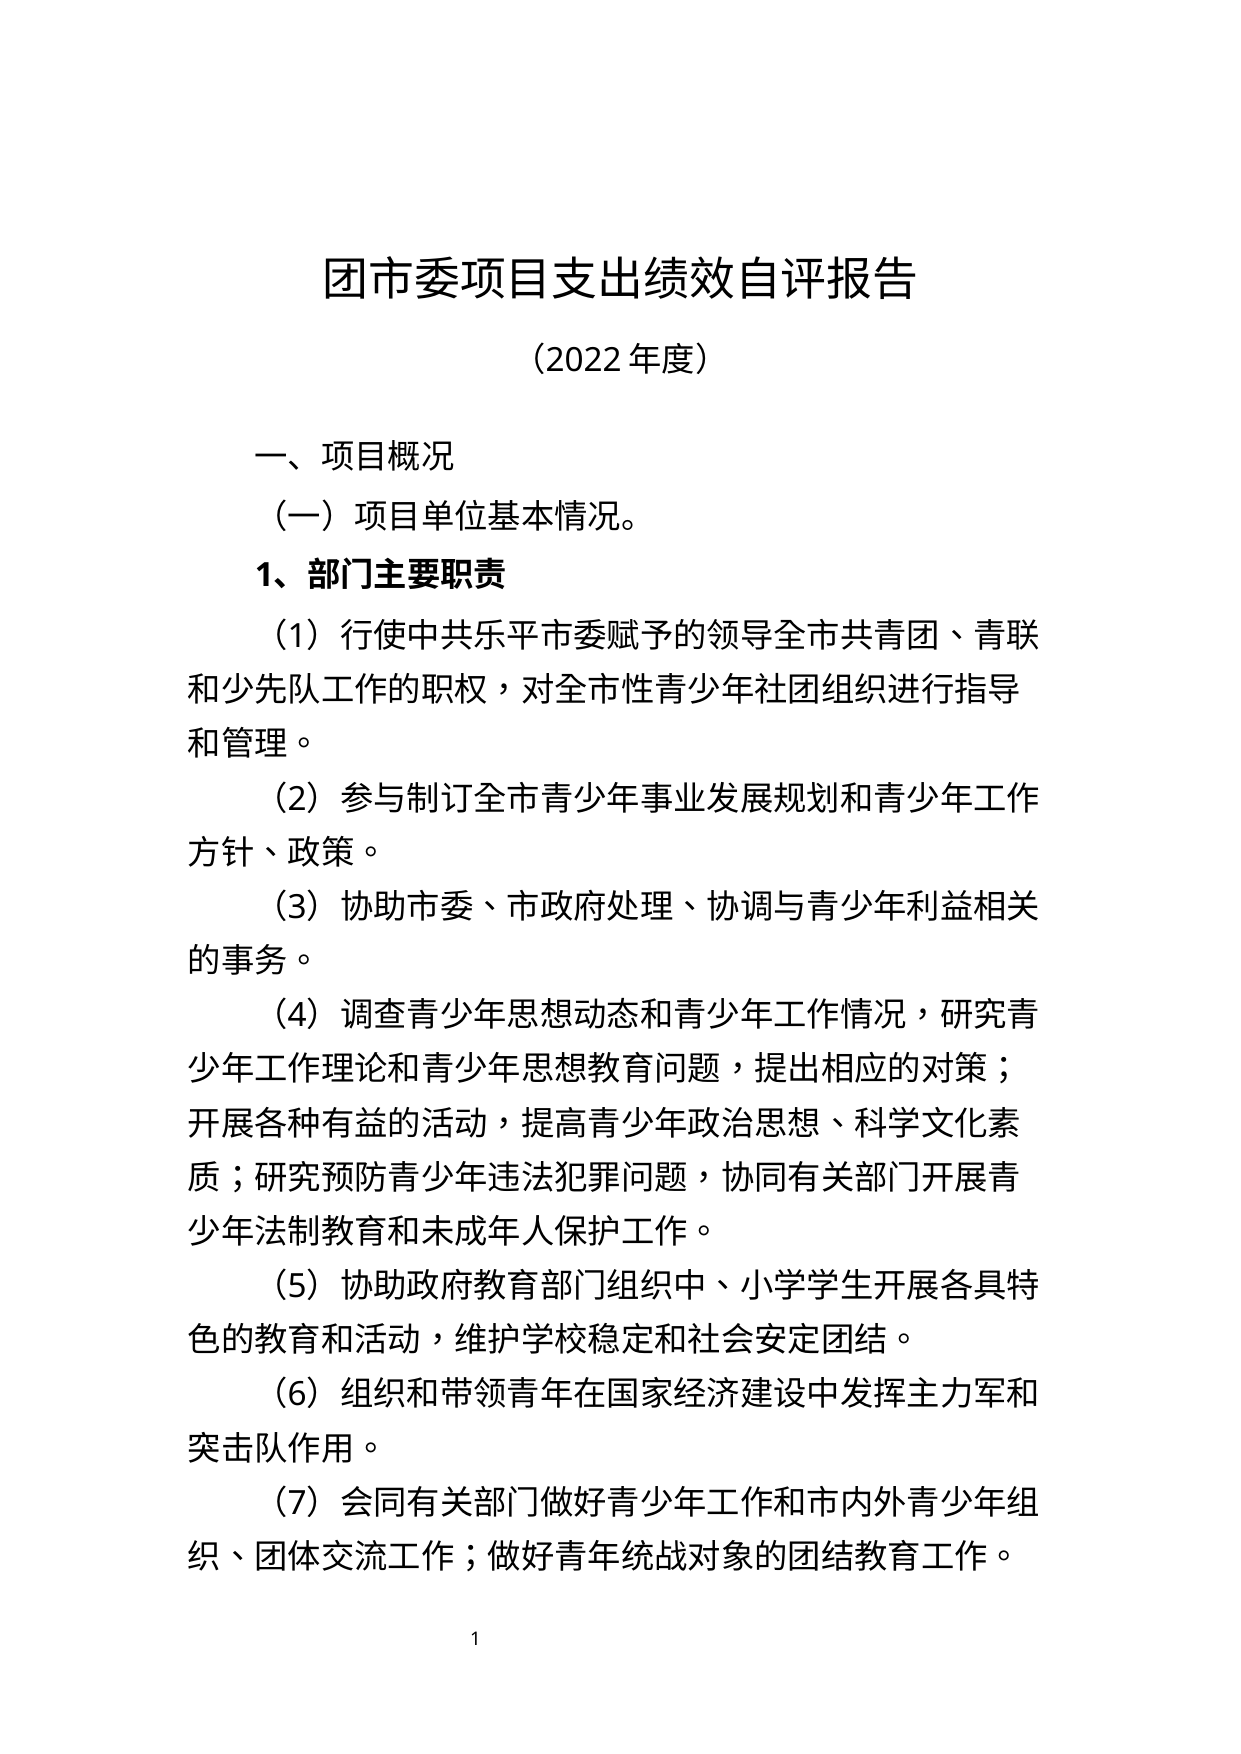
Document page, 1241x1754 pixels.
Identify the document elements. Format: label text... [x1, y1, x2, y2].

text （7）会同有关部门做好青少年工作和市内外青少年组织、团体交流工作；做好青年统战对象的团结教育工作。 [187, 1471, 1053, 1579]
text （5）协助政府教育部门组织中、小学学生开展各具特色的教育和活动，维护学校稳定和社会安定团结。 [187, 1254, 1053, 1362]
list 项目概况 [187, 422, 1053, 487]
text （4）调查青少年思想动态和青少年工作情况，研究青少年工作理论和青少年思想教育问题，提出相应的对策；开展各种有益的活动，提高青少年政治思想、科学文化素质；研究预防青少年违法犯罪问题，协同有关部门开展青少年法制教育和未成年人保护工作。 [187, 983, 1053, 1254]
text （6）组织和带领青年在国家经济建设中发挥主力军和突击队作用。 [187, 1362, 1053, 1471]
text （2）参与制订全市青少年事业发展规划和青少年工作方针、政策。 [187, 767, 1053, 875]
text 1、部门主要职责 [187, 539, 1053, 604]
text （3）协助市委、市政府处理、协调与青少年利益相关的事务。 [187, 875, 1053, 983]
text （1）行使中共乐平市委赋予的领导全市共青团、青联和少先队工作的职权，对全市性青少年社团组织进行指导和管理。 [187, 604, 1053, 767]
text （2022年度） [187, 324, 1053, 389]
text （一）项目单位基本情况。 [187, 487, 1053, 539]
text 团市委项目支出绩效自评报告 [187, 227, 1053, 324]
